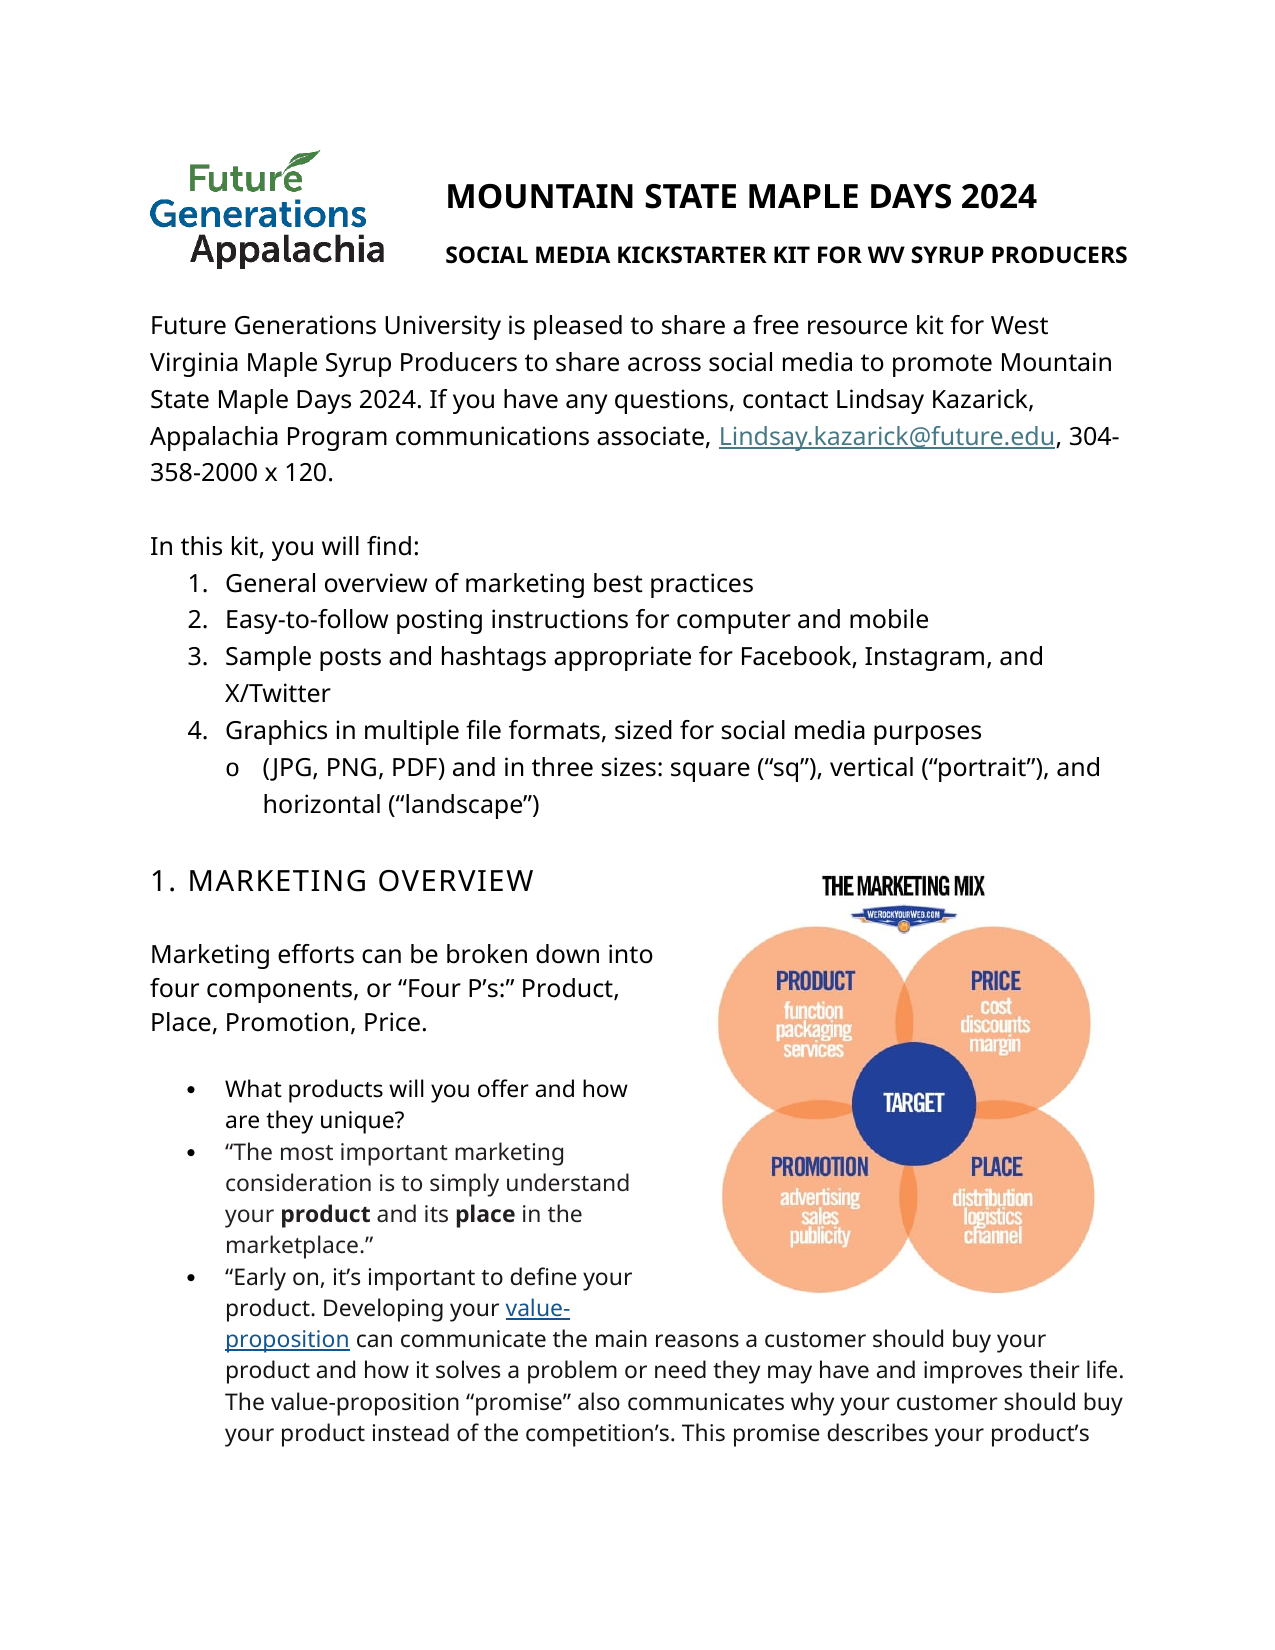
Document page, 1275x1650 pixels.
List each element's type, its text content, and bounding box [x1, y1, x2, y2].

list (JPG, PNG, PDF) and in three sizes: square (“sq”), vertical (“portrait”), and horizontal (“landscape”) [225, 749, 1125, 820]
text In this kit, you will find: [150, 529, 1125, 563]
list What products will you offer and how are they unique? [187, 1073, 687, 1135]
text Future Generations University is pleased to share a free resource kit for West Virginia Maple Syrup Producers to share across social media to promote Mountain State Maple Days 2024. If you have any questions, contact Lindsay Kazarick, Appalachia Program communications associate, Lindsay.kazarick@future.edu, 304-358-2000 x 120. [150, 308, 1125, 489]
list Easy-to-follow posting instructions for computer and mobile [187, 602, 1125, 636]
text Marketing efforts can be broken down into four components, or “Four P’s:” Product, Place, Promotion, Price. [150, 937, 687, 1039]
picture [150, 150, 384, 269]
list Graphics in multiple file formats, sized for social media purposes [187, 712, 1125, 747]
list Sample posts and hashtags appropriate for Facebook, Instagram, and X/Twitter [187, 639, 1125, 710]
subtitle MARKETING OVERVIEW [150, 860, 687, 899]
picture [687, 860, 1122, 1320]
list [187, 1260, 1125, 1448]
list General overview of marketing best practices [187, 565, 1125, 599]
list “The most important marketing consideration is to simply understand your product and its place in the marketplace.” [187, 1135, 687, 1260]
